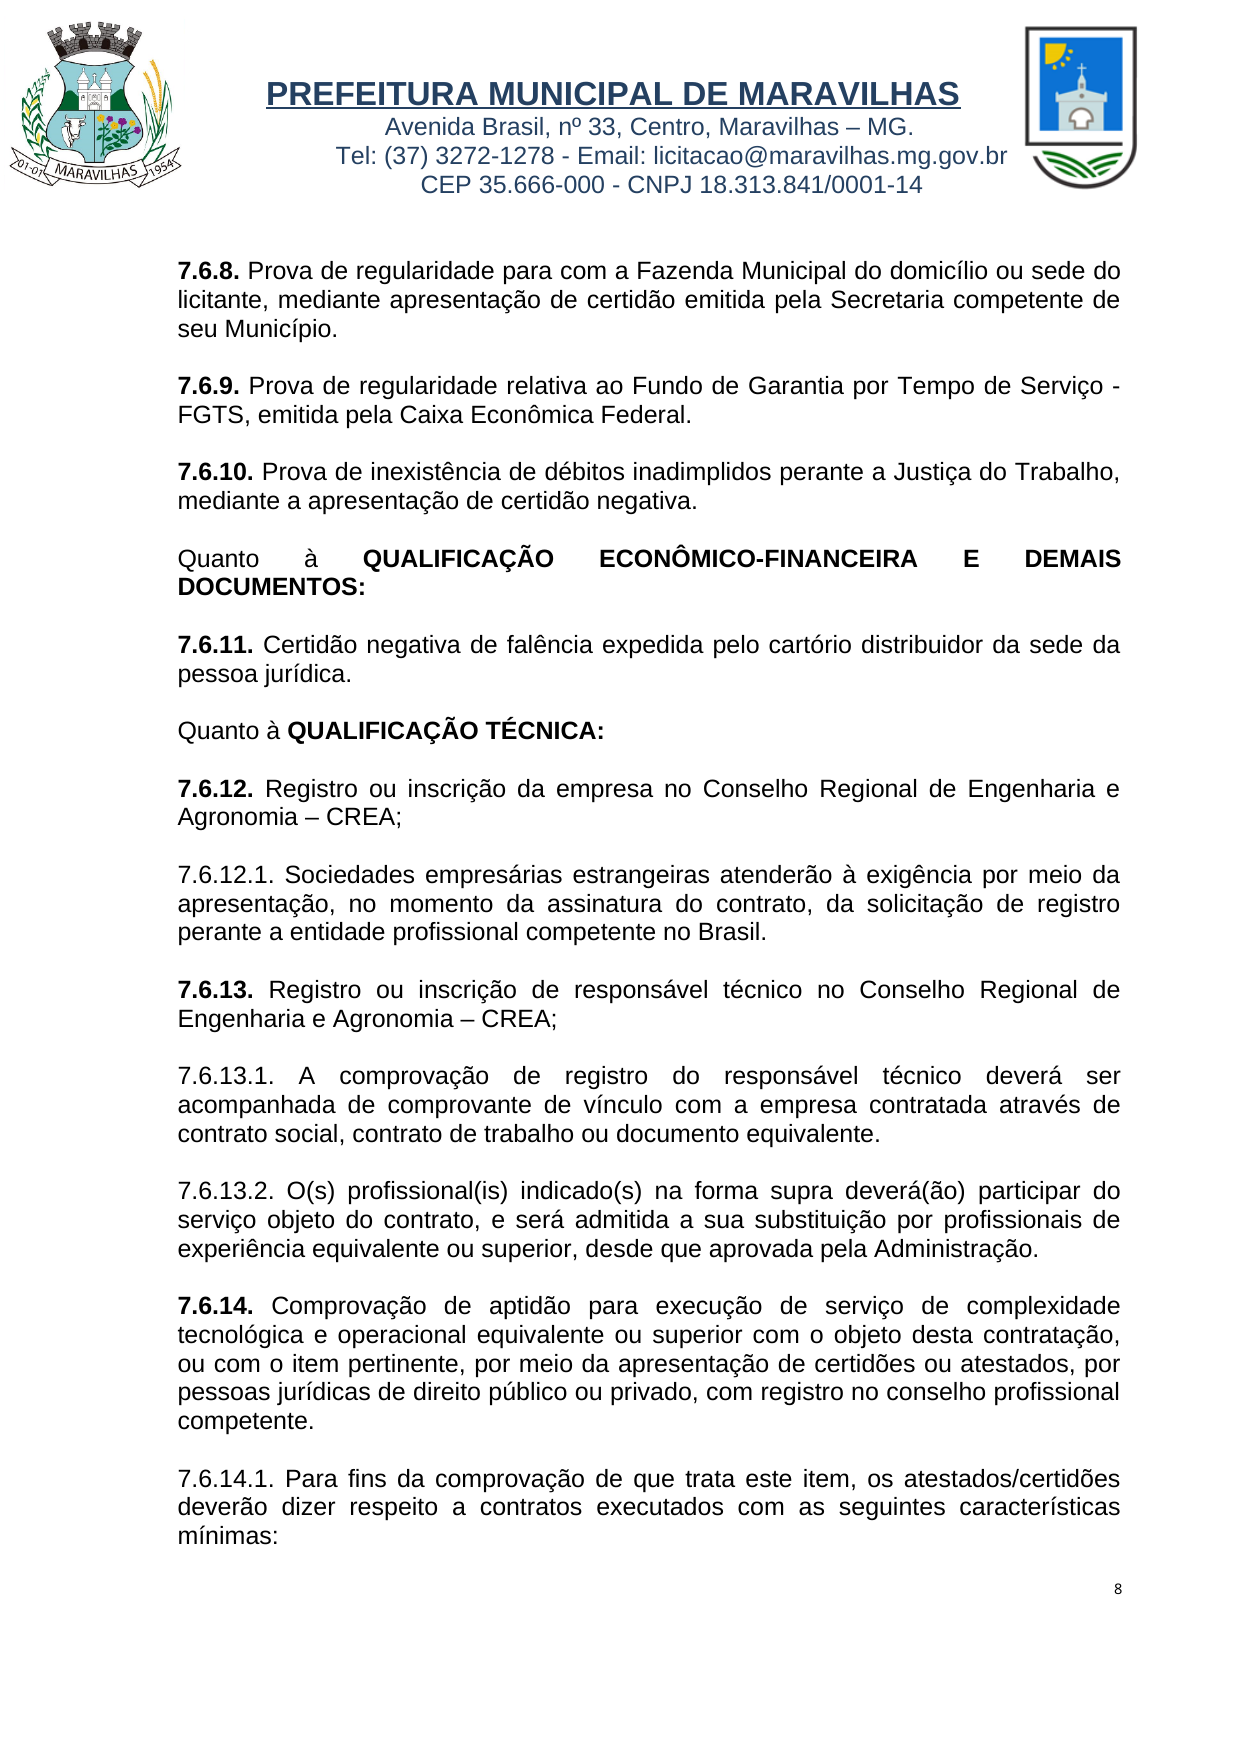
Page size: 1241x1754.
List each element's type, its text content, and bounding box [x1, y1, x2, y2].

picture [3, 16, 186, 190]
text 7.6.12.1. Sociedades empresárias estrangeiras atenderão à exigência por meio da apresentação, no momento da assinatura do contrato, da solicitação de registro perante a entidade profissional competente no Brasil. [177, 860, 1122, 946]
text 7.6.11. Certidão negativa de falência expedida pelo cartório distribuidor da sede da pessoa jurídica. [177, 630, 1122, 687]
text 7.6.10. Prova de inexistência de débitos inadimplidos perante a Justiça do Trabalho, mediante a apresentação de certidão negativa. [177, 457, 1122, 515]
text 7.6.9. Prova de regularidade relativa ao Fundo de Garantia por Tempo de Serviço - FGTS, emitida pela Caixa Econômica Federal. [177, 371, 1122, 428]
text Quanto à QUALIFICAÇÃO ECONÔMICO-FINANCEIRA E DEMAIS DOCUMENTOS: [177, 543, 1122, 601]
text 7.6.8. Prova de regularidade para com a Fazenda Municipal do domicílio ou sede do licitante, mediante apresentação de certidão emitida pela Secretaria competente de seu Município. [177, 256, 1122, 342]
text 7.6.13. Registro ou inscrição de responsável técnico no Conselho Regional de Engenharia e Agronomia – CREA; [177, 975, 1122, 1032]
text Quanto à QUALIFICAÇÃO TÉCNICA: [177, 716, 1122, 745]
text 7.6.13.1. A comprovação de registro do responsável técnico deverá ser acompanhada de comprovante de vínculo com a empresa contratada através de contrato social, contrato de trabalho ou documento equivalente. [177, 1061, 1122, 1147]
text 7.6.13.2. O(s) profissional(is) indicado(s) na forma supra deverá(ão) participar do serviço objeto do contrato, e será admitida a sua substituição por profissionais de experiência equivalente ou superior, desde que aprovada pela Administração. [177, 1176, 1122, 1262]
picture [1012, 17, 1151, 199]
text 7.6.14.1. Para fins da comprovação de que trata este item, os atestados/certidões deverão dizer respeito a contratos executados com as seguintes características mínimas: [177, 1463, 1122, 1550]
text 7.6.12. Registro ou inscrição da empresa no Conselho Regional de Engenharia e Agronomia – CREA; [177, 773, 1122, 831]
text 7.6.14. Comprovação de aptidão para execução de serviço de complexidade tecnológica e operacional equivalente ou superior com o objeto desta contratação, ou com o item pertinente, por meio da apresentação de certidões ou atestados, por pessoas jurídicas de direito público ou privado, com registro no conselho profissional competente. [177, 1291, 1122, 1435]
